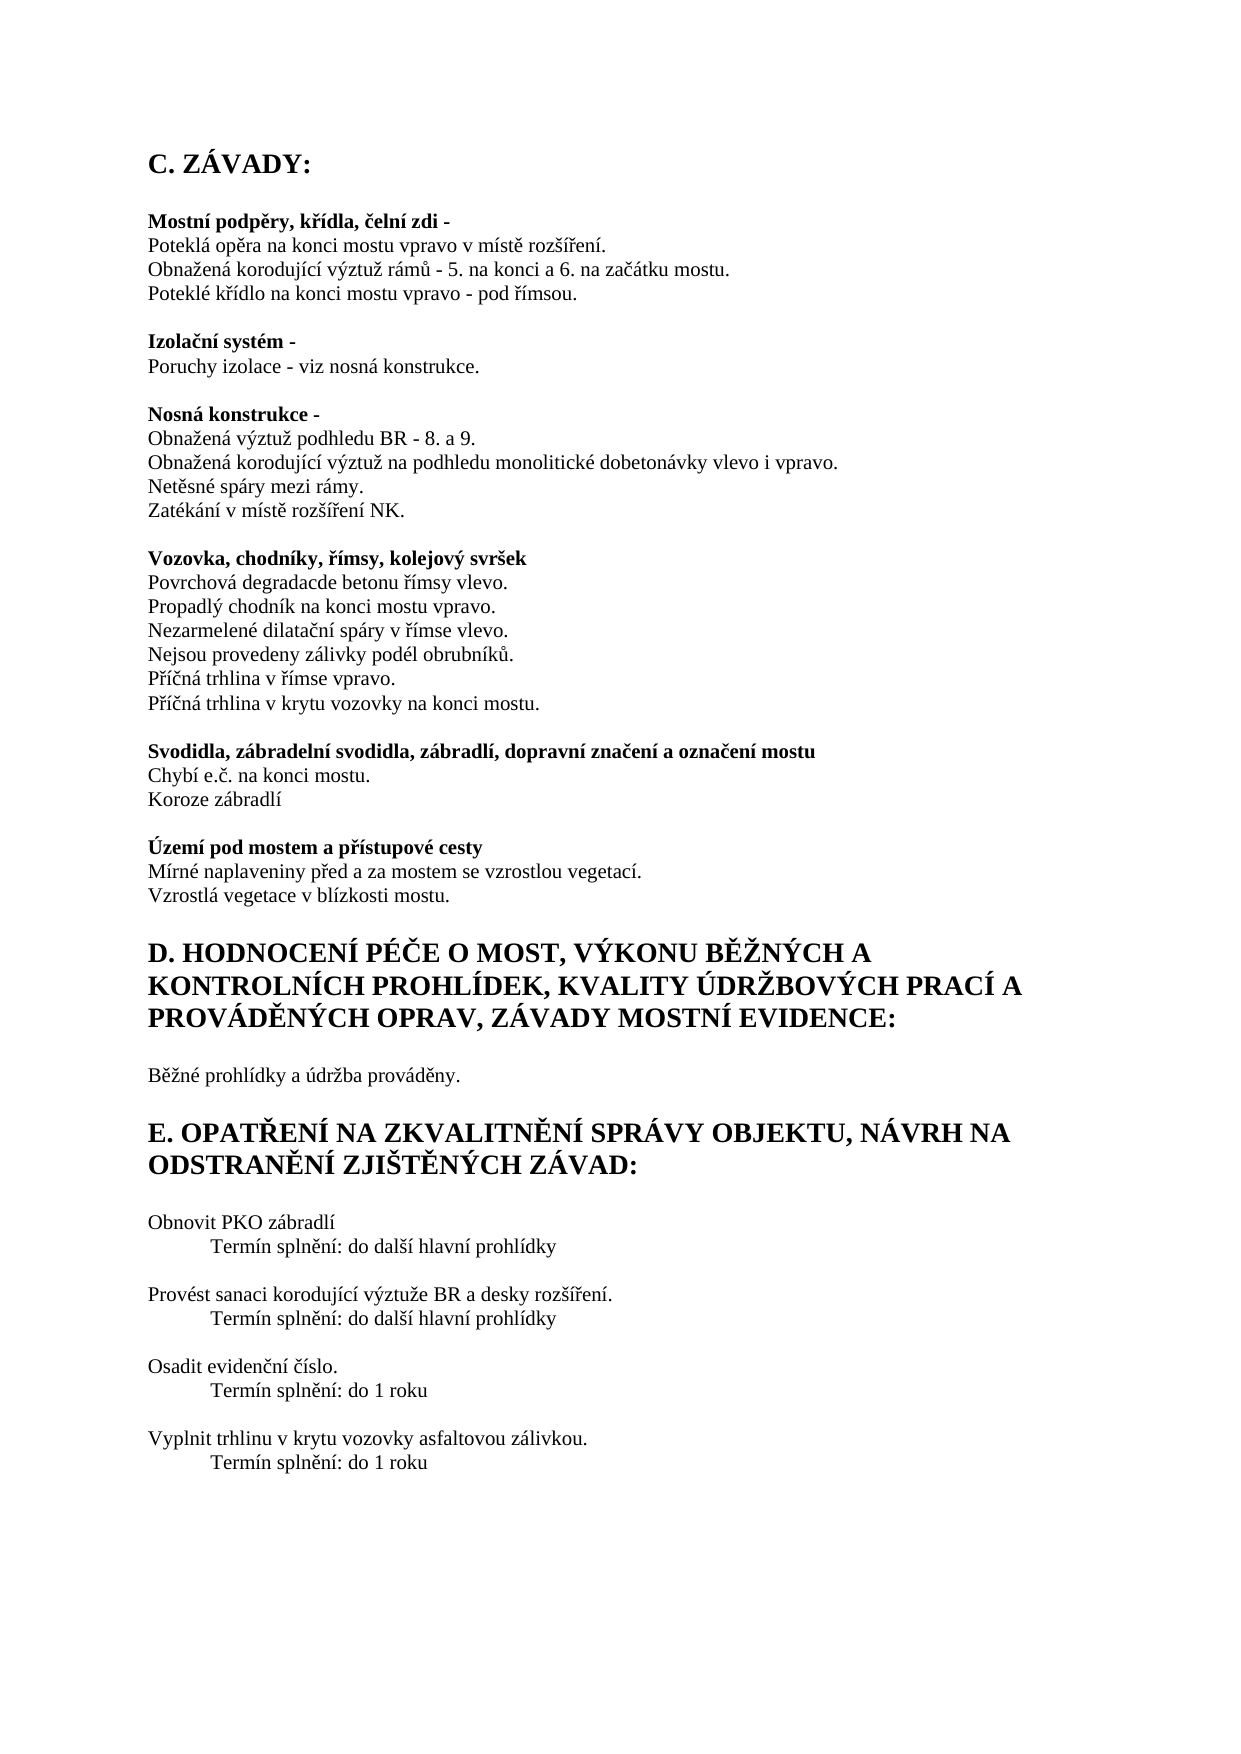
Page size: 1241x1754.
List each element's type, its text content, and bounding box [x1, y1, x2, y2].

text D. HODNOCENÍ PÉČE O MOST, VÝKONU BĚŽNÝCH A KONTROLNÍCH PROHLÍDEK, KVALITY ÚDRŽBOVÝCH PRACÍ A PROVÁDĚNÝCH OPRAV, ZÁVADY MOSTNÍ EVIDENCE: [148, 936, 1093, 1033]
text Běžné prohlídky a údržba prováděny. [148, 1062, 1093, 1087]
text E. OPATŘENÍ NA ZKVALITNĚNÍ SPRÁVY OBJEKTU, NÁVRH NA ODSTRANĚNÍ ZJIŠTĚNÝCH ZÁVAD: [148, 1116, 1093, 1181]
text Obnovit PKO zábradlí Termín splnění: do další hlavní prohlídky Provést sanaci korodující výztuže BR a desky rozšíření. Termín splnění: do další hlavní prohlídky Osadit evidenční číslo. Termín splnění: do 1 roku Vyplnit trhlinu v krytu vozovky asfaltovou zálivkou. Termín splnění: do 1 roku [148, 1210, 1093, 1474]
text Mostní podpěry, křídla, čelní zdi - Poteklá opěra na konci mostu vpravo v místě rozšíření. Obnažená korodující výztuž rámů - 5. na konci a 6. na začátku mostu. Poteklé křídlo na konci mostu vpravo - pod římsou. Izolační systém - Poruchy izolace - viz nosná konstrukce. Nosná konstrukce - Obnažená výztuž podhledu BR - 8. a 9. Obnažená korodující výztuž na podhledu monolitické dobetonávky vlevo i vpravo. Netěsné spáry mezi rámy. Zatékání v místě rozšíření NK. Vozovka, chodníky, římsy, kolejový svršek Povrchová degradacde betonu římsy vlevo. Propadlý chodník na konci mostu vpravo. Nezarmelené dilatační spáry v římse vlevo. Nejsou provedeny zálivky podél obrubníků. Příčná trhlina v římse vpravo. Příčná trhlina v krytu vozovky na konci mostu. Svodidla, zábradelní svodidla, zábradlí, dopravní značení a označení mostu Chybí e.č. na konci mostu. Koroze zábradlí Území pod mostem a přístupové cesty Mírné naplaveniny před a za mostem se vzrostlou vegetací. Vzrostlá vegetace v blízkosti mostu. [148, 209, 1093, 907]
text C. ZÁVADY: [148, 148, 1093, 180]
